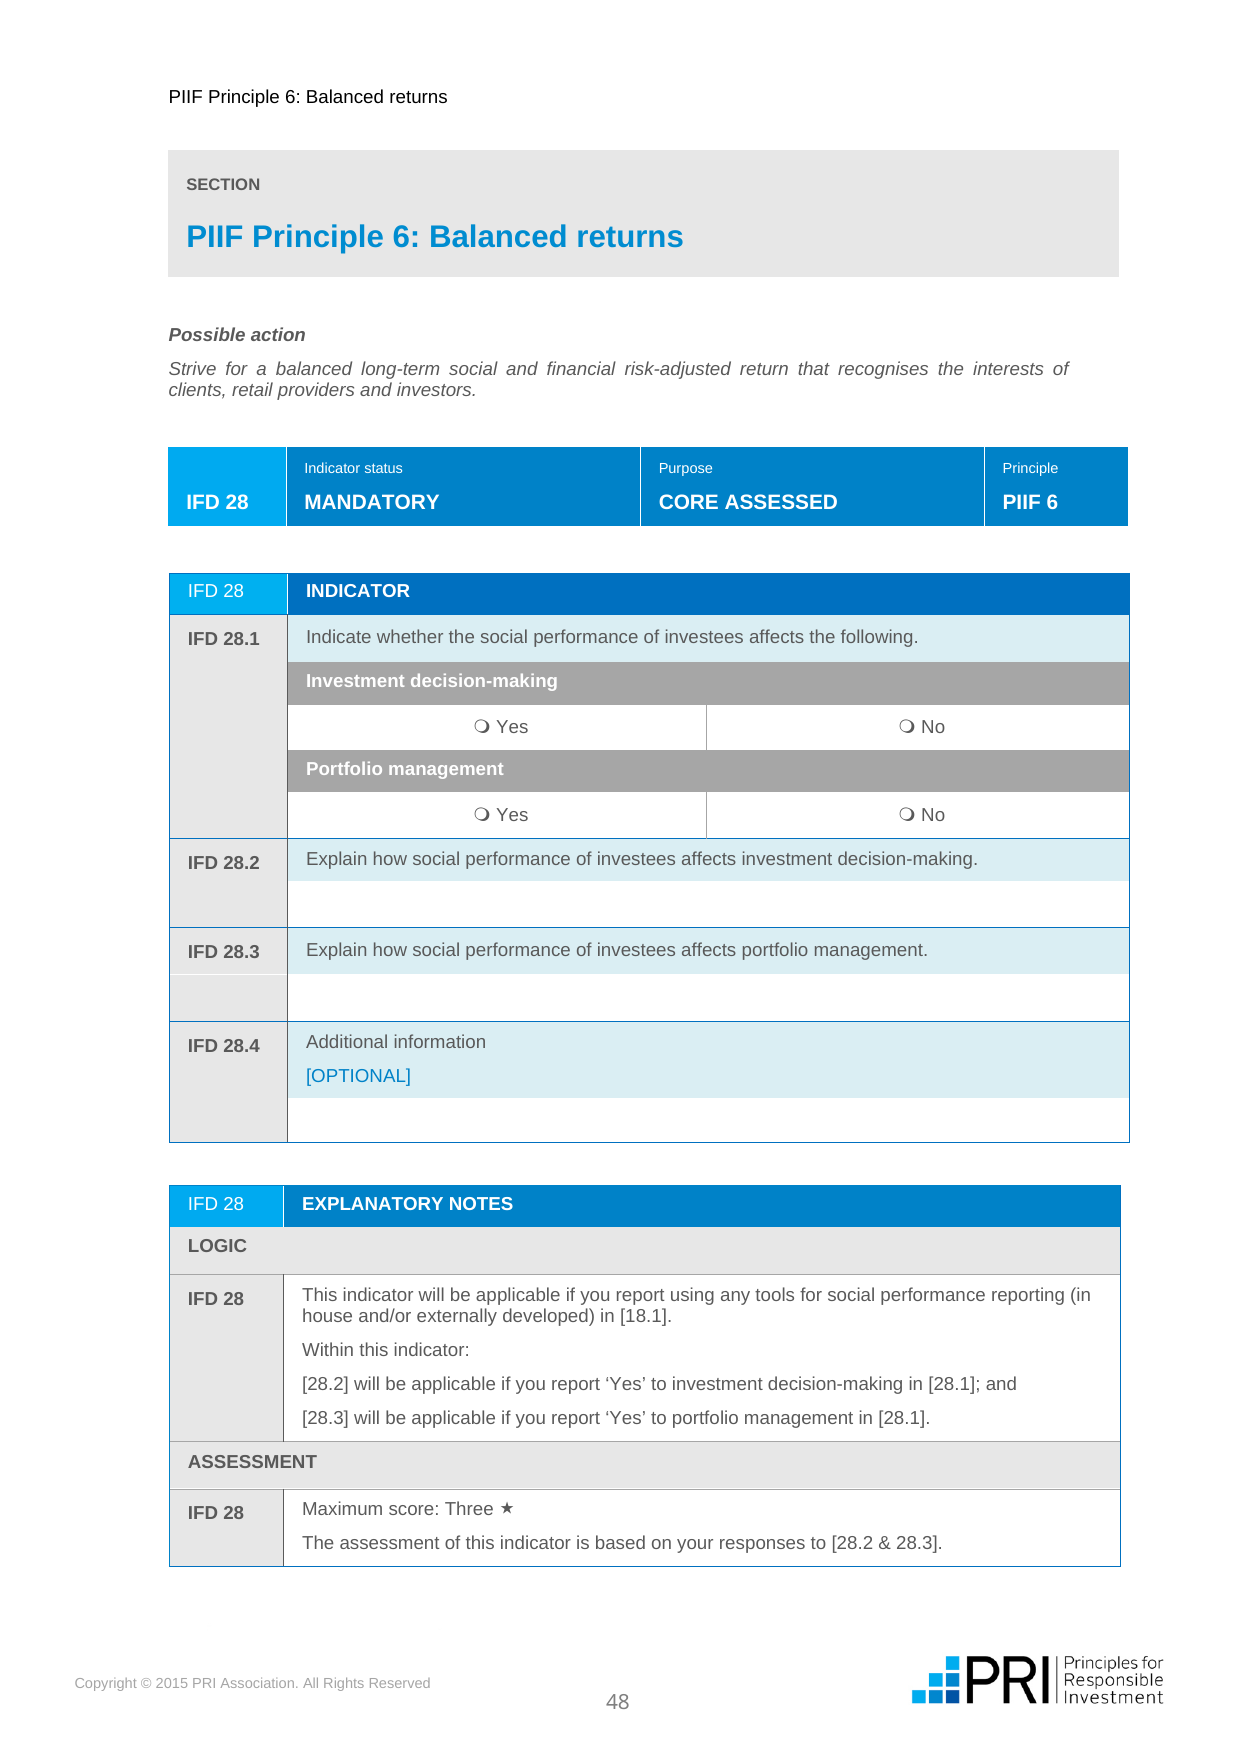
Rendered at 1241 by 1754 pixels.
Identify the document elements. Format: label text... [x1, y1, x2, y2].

table_cell Investment decision-making [288, 662, 1129, 704]
table_header SECTION [168, 150, 1119, 193]
table_cell IFD 28 [168, 484, 286, 526]
table_cell Yes [288, 705, 706, 750]
table_cell Portfolio management [288, 750, 1129, 792]
table_header [168, 447, 286, 484]
table_cell Explain how social performance of investees affects investment decision-making. [288, 839, 1129, 881]
table_header INDICATOR [288, 574, 1129, 614]
table_header EXPLANATORY NOTES [284, 1186, 1120, 1227]
table_cell PIIF 6 [985, 484, 1128, 526]
table_cell MANDATORY [287, 484, 640, 526]
table_header Indicator status [287, 447, 640, 484]
table_cell PIIF Principle 6: Balanced returns [168, 194, 1119, 277]
table_cell Indicate whether the social performance of investees affects the following. [288, 615, 1129, 662]
table_cell IFD 28.1 [170, 615, 287, 662]
table_cell IFD 28.2 [170, 839, 287, 927]
table_cell [288, 881, 1129, 927]
table_cell CORE ASSESSED [641, 484, 984, 526]
table_header Principle [985, 447, 1128, 484]
table_cell [288, 975, 1129, 1021]
table_cell Yes [288, 792, 706, 838]
table_cell No [707, 792, 1129, 838]
table_cell ASSESSMENT [170, 1442, 1120, 1488]
table_cell IFD 28 [170, 1490, 283, 1566]
table_cell No [707, 705, 1129, 750]
table_header IFD 28 [170, 1186, 283, 1227]
table_cell Additional information [Optional] [288, 1022, 1129, 1098]
text Strive for a balanced long-term social and financial risk-adjusted return that recognises the interests of clients, retail providers and investors. [168, 357, 1072, 401]
table_cell [288, 1099, 1129, 1142]
text Possible action [168, 323, 1072, 345]
picture [0, 1560, 1241, 1754]
table_cell IFD 28.3 [170, 928, 287, 974]
table_cell Maximum score: Three The assessment of this indicator is based on your responses to [28.2 & 28.3]. [284, 1490, 1120, 1566]
table_cell IFD 28.4 [170, 1022, 287, 1142]
table_cell [170, 975, 287, 1021]
table_header IFD 28 [170, 574, 287, 614]
table_header Purpose [641, 447, 984, 484]
picture [405, 1068, 409, 1083]
table_cell This indicator will be applicable if you report using any tools for social performance reporting (in house and/or externally developed) in [18.1]. Within this indicator: [28.2] will be applicable if you report ‘Yes’ to investment decision-making in [28.1]; and [28.3] will be applicable if you report ‘Yes’ to portfolio management in [28.1]. [284, 1275, 1120, 1441]
table_cell LOGIC [170, 1227, 1120, 1274]
table_cell [170, 662, 287, 838]
table_cell Explain how social performance of investees affects portfolio management. [288, 928, 1129, 974]
table_cell IFD 28 [170, 1275, 283, 1441]
